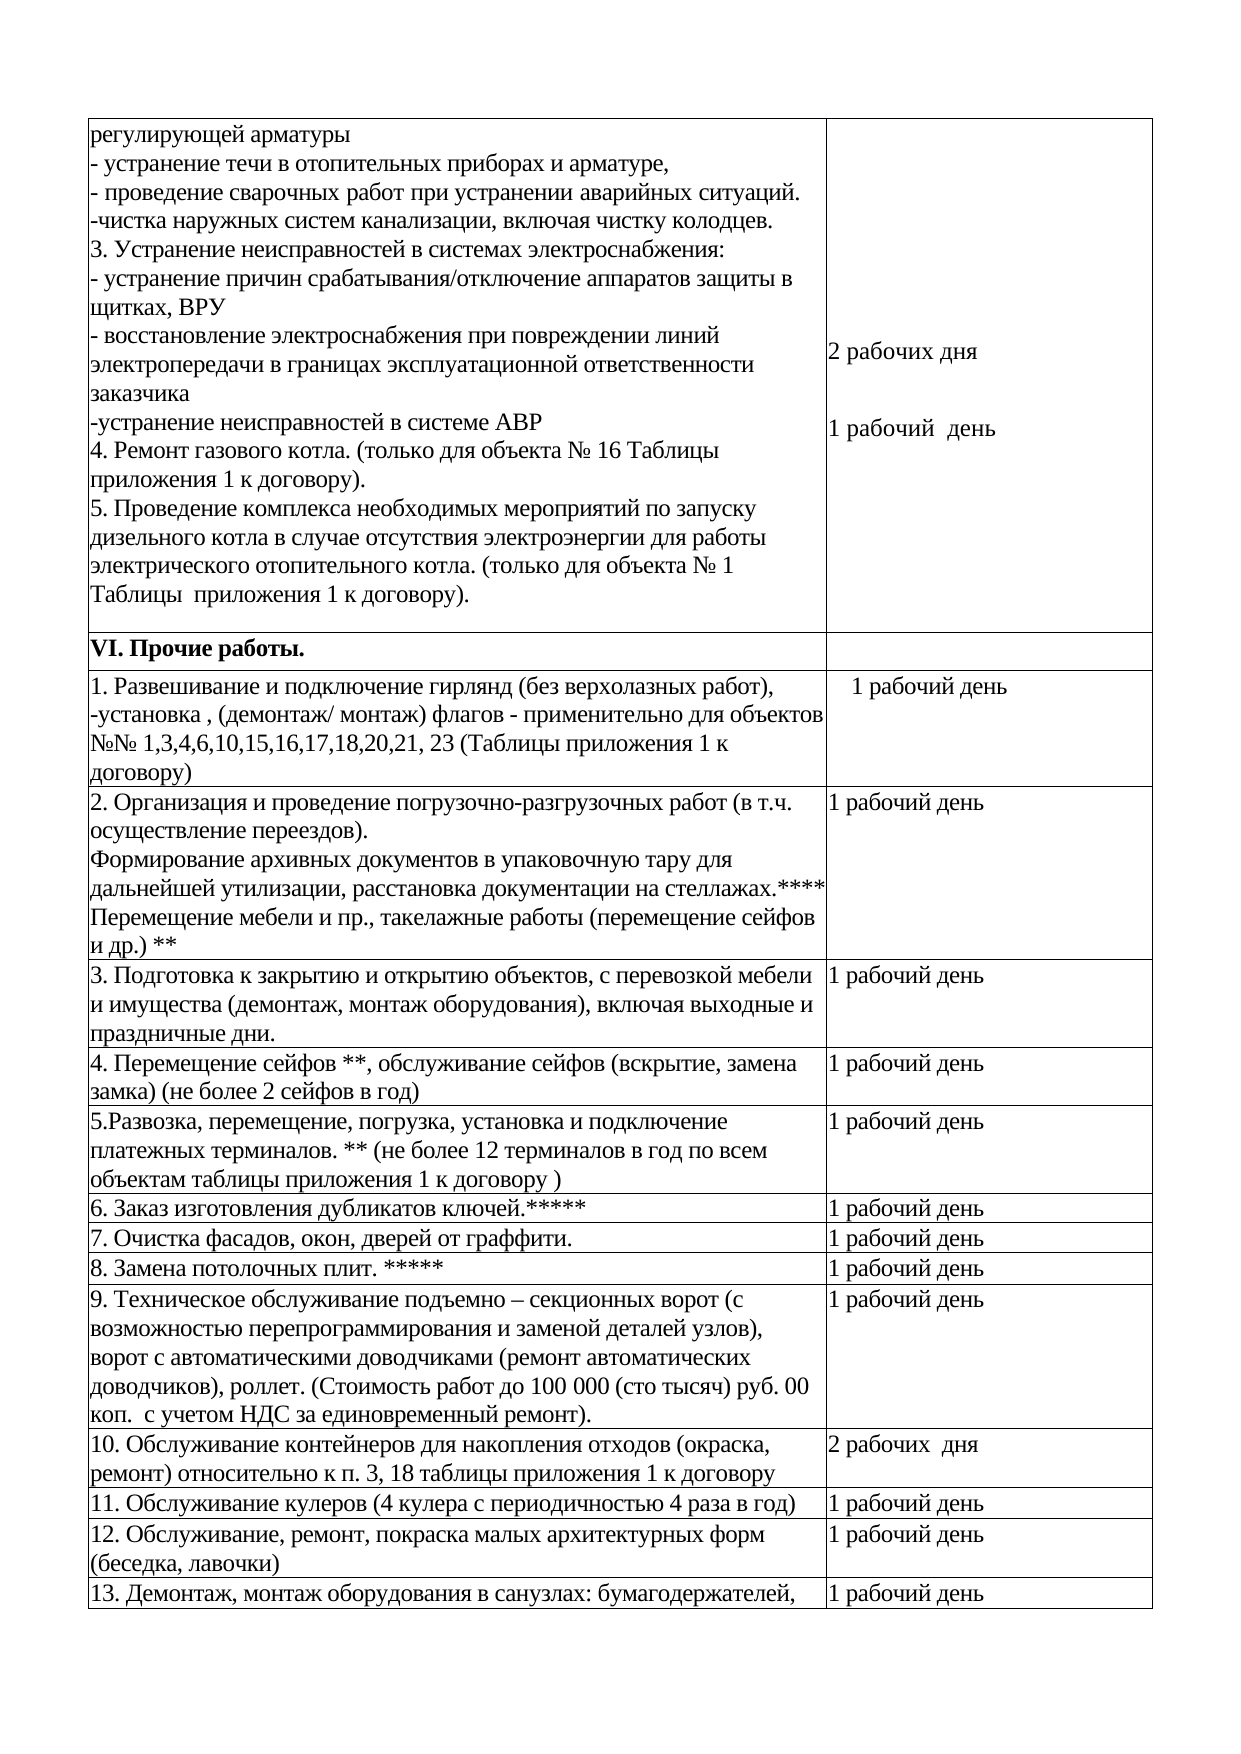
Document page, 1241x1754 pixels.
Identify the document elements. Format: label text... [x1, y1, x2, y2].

table_cell VI. Прочие работы. [89, 633, 826, 670]
table_cell 1 рабочий день [827, 1253, 1152, 1283]
table_cell 10. Обслуживание контейнеров для накопления отходов (окраска, ремонт) относительно к п. 3, 18 таблицы приложения 1 к договору [89, 1429, 826, 1487]
table_cell 8. Замена потолочных плит. ***** [89, 1253, 826, 1283]
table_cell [89, 1578, 826, 1608]
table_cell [827, 119, 1152, 632]
table_cell 9. Техническое обслуживание подъемно – секционных ворот (с возможностью перепрограммирования и заменой деталей узлов), ворот с автоматическими доводчиками (ремонт автоматических доводчиков), роллет. (Стоимость работ до 100 000 (сто тысяч) руб. 00 коп. с учетом НДС за единовременный ремонт). [89, 1285, 826, 1428]
table_cell 1 рабочий день [827, 1488, 1152, 1518]
table_cell 6. Заказ изготовления дубликатов ключей.***** [89, 1194, 826, 1222]
table_cell 2 рабочих дня [827, 1429, 1152, 1487]
table_cell 1 рабочий день [827, 1285, 1152, 1428]
table_cell 1 рабочий день [827, 1519, 1152, 1577]
table_cell 3. Подготовка к закрытию и открытию объектов, с перевозкой мебели и имущества (демонтаж, монтаж оборудования), включая выходные и праздничные дни. [89, 960, 826, 1047]
table_cell 12. Обслуживание, ремонт, покраска малых архитектурных форм (беседка, лавочки) [89, 1519, 826, 1577]
table_cell 1 рабочий день [827, 1106, 1152, 1192]
table_cell 1 рабочий день [827, 960, 1152, 1047]
table_cell 11. Обслуживание кулеров (4 кулера с периодичностью 4 раза в год) [89, 1488, 826, 1518]
table_cell 1 рабочий день [827, 1048, 1152, 1105]
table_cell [89, 119, 826, 632]
table_cell 1 рабочий день [827, 671, 1152, 786]
table_cell 1 рабочий день [827, 787, 1152, 959]
table_cell 1 рабочий день [827, 1194, 1152, 1222]
table_cell 5.Развозка, перемещение, погрузка, установка и подключение платежных терминалов. ** (не более 12 терминалов в год по всем объектам таблицы приложения 1 к договору ) [89, 1106, 826, 1192]
table_cell 7. Очистка фасадов, окон, дверей от граффити. [89, 1223, 826, 1252]
table_cell 1. Развешивание и подключение гирлянд (без верхолазных работ), -установка , (демонтаж/ монтаж) флагов - применительно для объектов №№ 1,3,4,6,10,15,16,17,18,20,21, 23 (Таблицы приложения 1 к договору) [89, 671, 826, 786]
table_cell 2. Организация и проведение погрузочно-разгрузочных работ (в т.ч. осуществление переездов). Формирование архивных документов в упаковочную тару для дальнейшей утилизации, расстановка документации на стеллажах.**** Перемещение мебели и пр., такелажные работы (перемещение сейфов и др.) ** [89, 787, 826, 959]
table_cell [827, 633, 1152, 670]
table_cell 1 рабочий день [827, 1578, 1152, 1608]
table_cell 1 рабочий день [827, 1223, 1152, 1252]
table_cell 4. Перемещение сейфов **, обслуживание сейфов (вскрытие, замена замка) (не более 2 сейфов в год) [89, 1048, 826, 1105]
